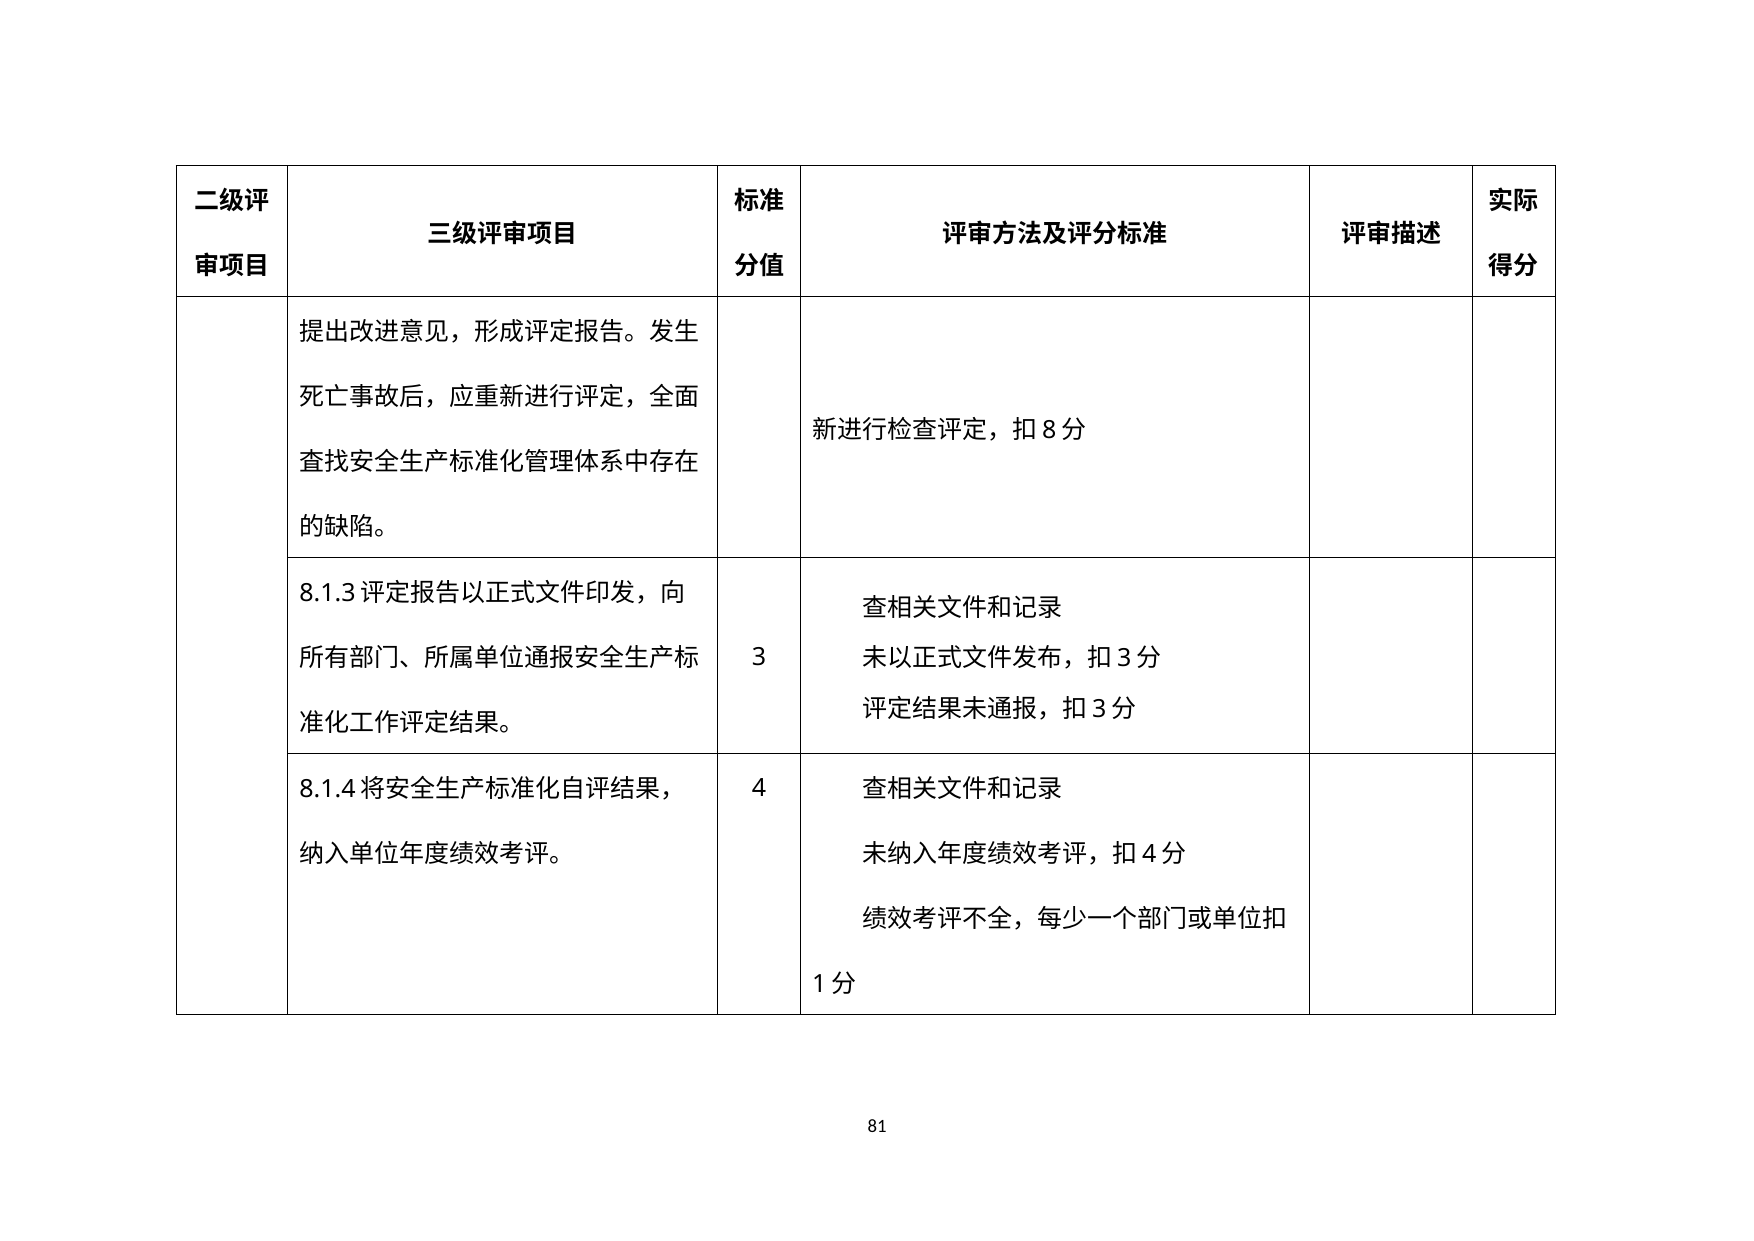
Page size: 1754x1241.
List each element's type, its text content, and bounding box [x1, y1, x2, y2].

table_cell [1473, 297, 1555, 557]
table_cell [801, 754, 1309, 1014]
table_cell [1310, 754, 1472, 1014]
table_cell 查相关文件和记录 未以正式文件发布，扣3分 评定结果未通报，扣3分 [801, 558, 1309, 753]
table_cell 8.1.3评定报告以正式文件印发，向所有部门、所属单位通报安全生产标准化工作评定结果。 [288, 558, 717, 753]
table_header 评审方法及评分标准 [801, 166, 1309, 296]
table_header 实际得分 [1473, 166, 1555, 296]
table_header 标准分值 [718, 166, 800, 296]
table_header 评审描述 [1310, 166, 1472, 296]
table_cell [1473, 558, 1555, 753]
table_header 三级评审项目 [288, 166, 717, 296]
table_cell 8.1.4将安全生产标准化自评结果，纳入单位年度绩效考评。 [288, 754, 717, 1014]
table_cell 8 [718, 297, 800, 557]
table_cell 4 [718, 754, 800, 1014]
table_cell 3 [718, 558, 800, 753]
table_header 二级评审项目 [177, 166, 287, 296]
table_cell [1310, 297, 1472, 557]
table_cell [801, 297, 1309, 557]
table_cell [288, 297, 717, 557]
table_cell [1473, 754, 1555, 1014]
table_cell [1310, 558, 1472, 753]
